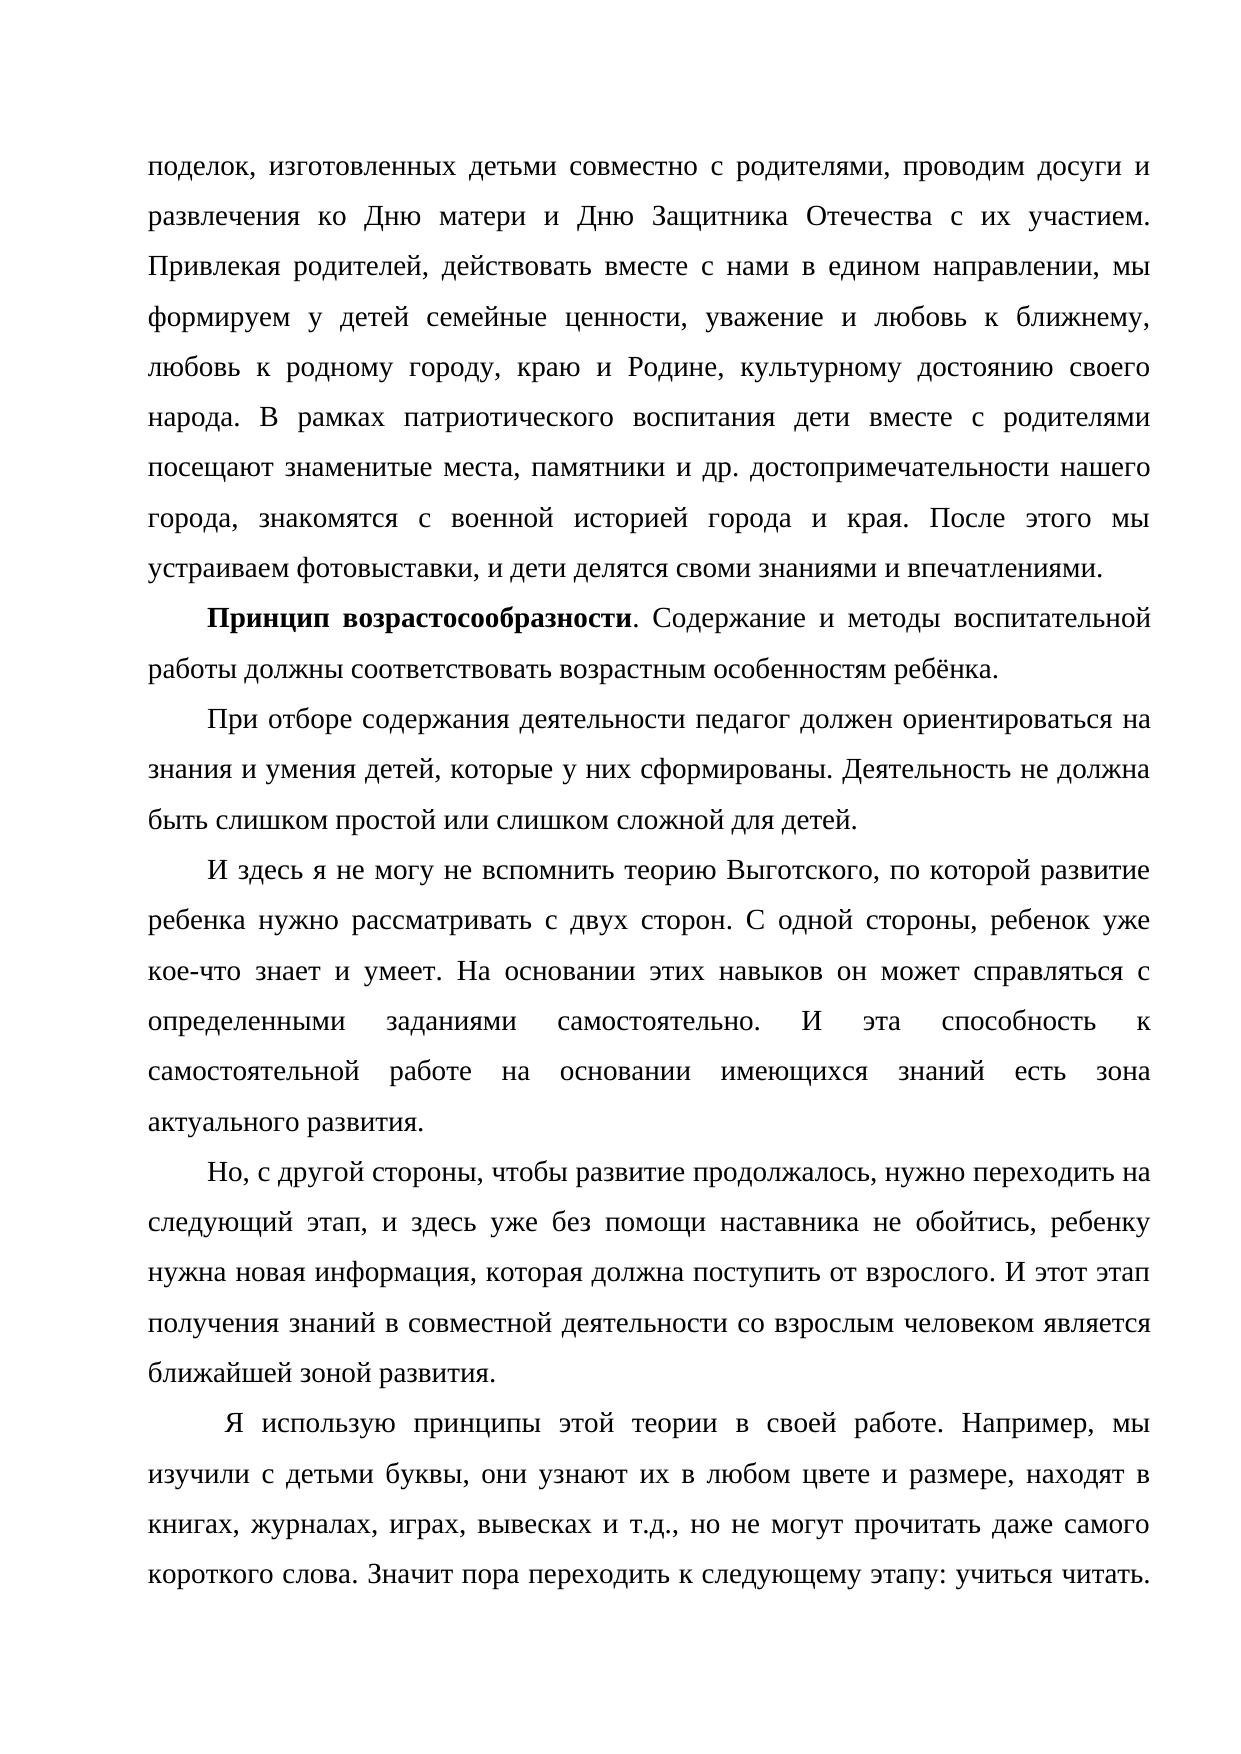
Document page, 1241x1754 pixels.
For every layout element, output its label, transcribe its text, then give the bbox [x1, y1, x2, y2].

text И здесь я не могу не вспомнить теорию Выготского, по которой развитие ребенка нужно рассматривать с двух сторон. С одной стороны, ребенок уже кое-что знает и умеет. На основании этих навыков он может справляться с определенными заданиями самостоятельно. И эта способность к самостоятельной работе на основании имеющихся знаний есть зона актуального развития. [148, 852, 1152, 1137]
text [148, 148, 1152, 584]
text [148, 1406, 1152, 1590]
text Принцип возрастосообразности. Содержание и методы воспитательной работы должны соответствовать возрастным особенностям ребёнка. [148, 601, 1152, 684]
text Но, с другой стороны, чтобы развитие продолжалось, нужно переходить на следующий этап, и здесь уже без помощи наставника не обойтись, ребенку нужна новая информация, которая должна поступить от взрослого. И этот этап получения знаний в совместной деятельности со взрослым человеком является ближайшей зоной развития. [148, 1154, 1152, 1389]
text При отборе содержания деятельности педагог должен ориентироваться на знания и умения детей, которые у них сформированы. Деятельность не должна быть слишком простой или слишком сложной для детей. [148, 701, 1152, 835]
